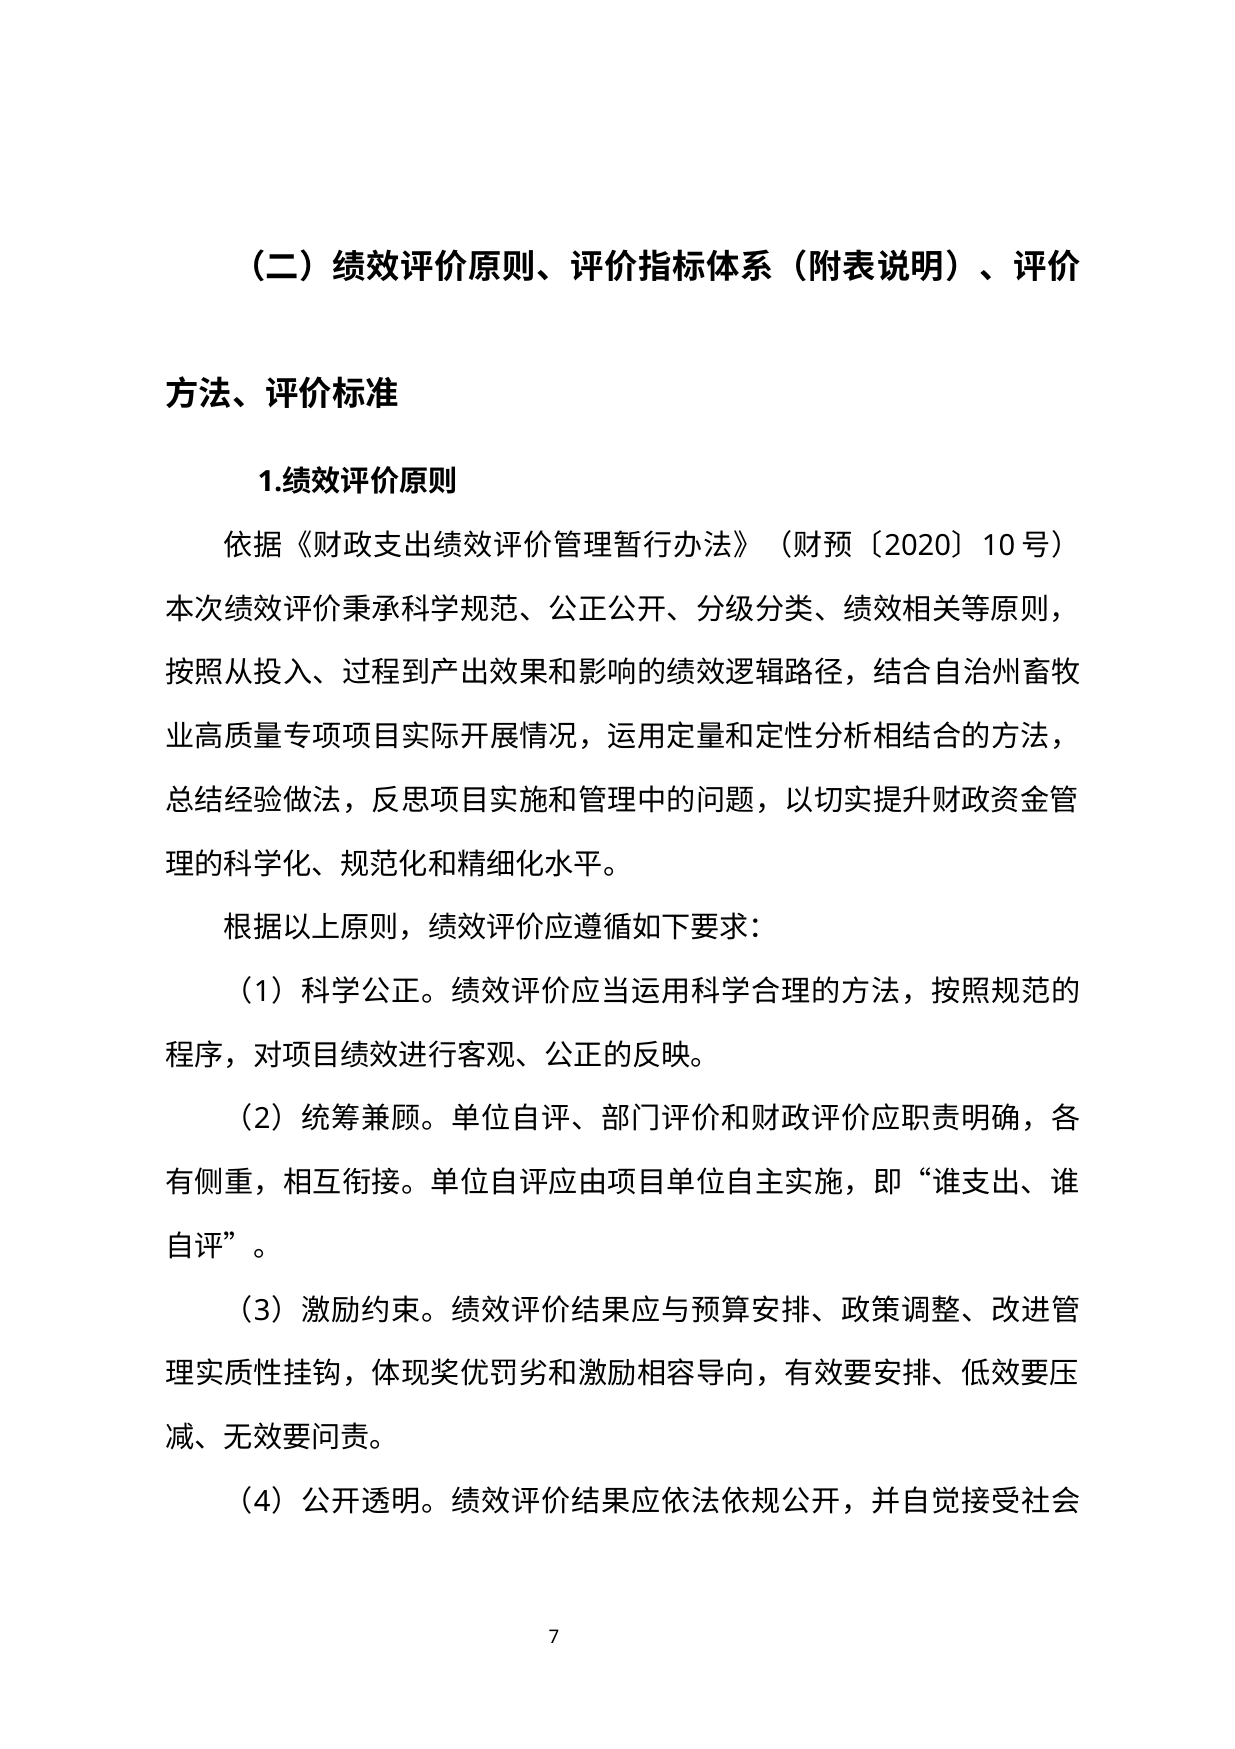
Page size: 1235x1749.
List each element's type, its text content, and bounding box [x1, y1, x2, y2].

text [165, 1477, 1081, 1520]
text 根据以上原则，绩效评价应遵循如下要求： [165, 904, 1081, 946]
text （2）统筹兼顾。单位自评、部门评价和财政评价应职责明确，各有侧重，相互衔接。单位自评应由项目单位自主实施，即“谁支出、谁自评”。 [165, 1095, 1081, 1265]
subtitle 绩效评价原则、评价指标体系（附表说明）、评价方法、评价标准 [165, 221, 1081, 434]
subtitle 1.绩效评价原则 [165, 458, 1081, 500]
text （3）激励约束。绩效评价结果应与预算安排、政策调整、改进管理实质性挂钩，体现奖优罚劣和激励相容导向，有效要安排、低效要压减、无效要问责。 [165, 1286, 1081, 1456]
text （1）科学公正。绩效评价应当运用科学合理的方法，按照规范的程序，对项目绩效进行客观、公正的反映。 [165, 967, 1081, 1074]
text 依据《财政支出绩效评价管理暂行办法》（财预〔2020〕10号）本次绩效评价秉承科学规范、公正公开、分级分类、绩效相关等原则，按照从投入、过程到产出效果和影响的绩效逻辑路径，结合自治州畜牧业高质量专项项目实际开展情况，运用定量和定性分析相结合的方法，总结经验做法，反思项目实施和管理中的问题，以切实提升财政资金管理的科学化、规范化和精细化水平。 [165, 521, 1081, 883]
